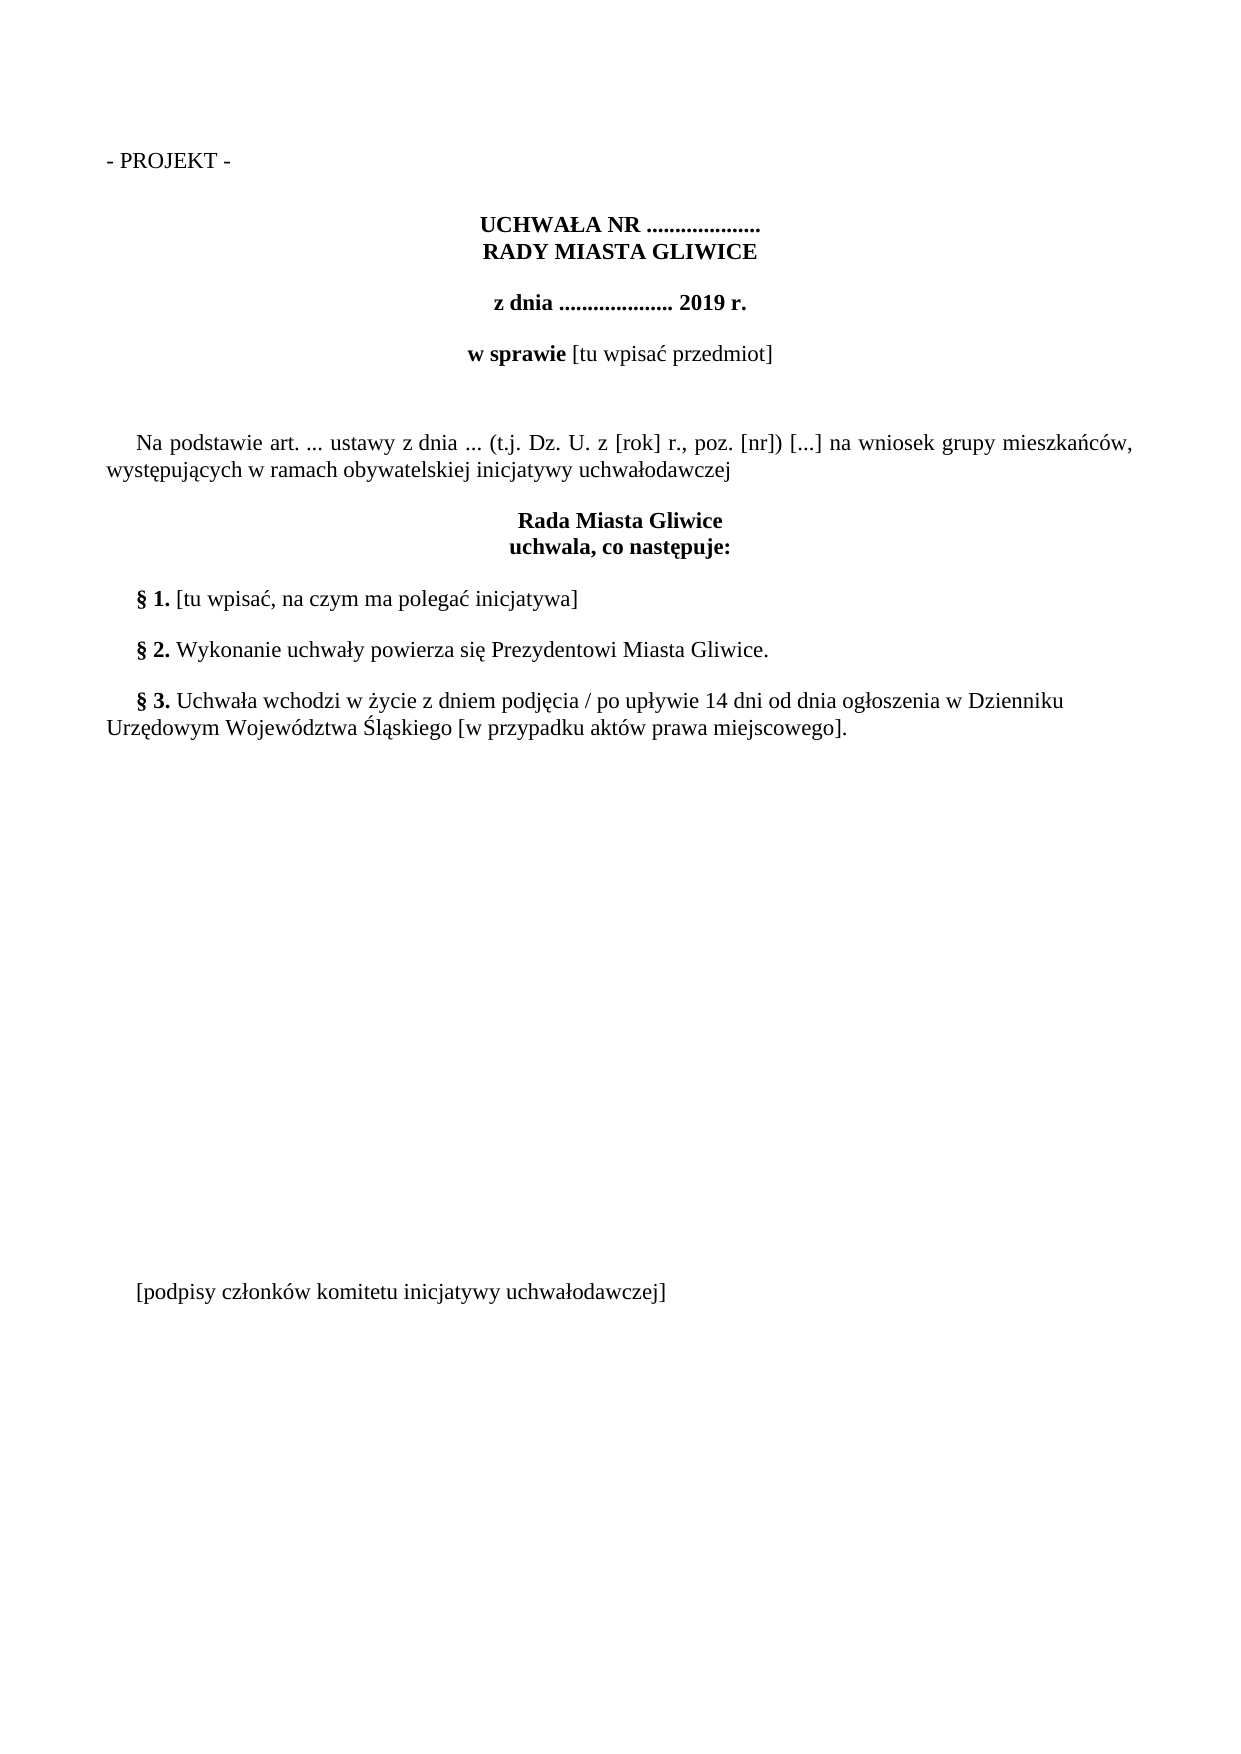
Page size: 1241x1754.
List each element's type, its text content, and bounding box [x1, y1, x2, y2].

text Na podstawie art. ... ustawy z dnia ... (t.j. Dz. U. z [rok] r., poz. [nr]) [...] na wniosek grupy mieszkańców, występujących w ramach obywatelskiej inicjatywy uchwałodawczej [106, 429, 1134, 482]
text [106, 1278, 1134, 1304]
text Uchwała Nr .................... Rady Miasta Gliwice [106, 211, 1134, 264]
text § 2. Wykonanie uchwały powierza się Prezydentowi Miasta Gliwice. [106, 636, 1134, 662]
text - PROJEKT - [106, 148, 1134, 174]
text § 3. Uchwała wchodzi w życie z dniem podjęcia / po upływie 14 dni od dnia ogłoszenia w Dzienniku Urzędowym Województwa Śląskiego [w przypadku aktów prawa miejscowego]. [106, 687, 1134, 740]
text z dnia .................... 2019 r. [106, 289, 1134, 316]
text § 1. [tu wpisać, na czym ma polegać inicjatywa] [106, 585, 1134, 611]
text Rada Miasta Gliwice uchwala, co następuje: [106, 507, 1134, 560]
text w sprawie [tu wpisać przedmiot] [106, 341, 1134, 367]
